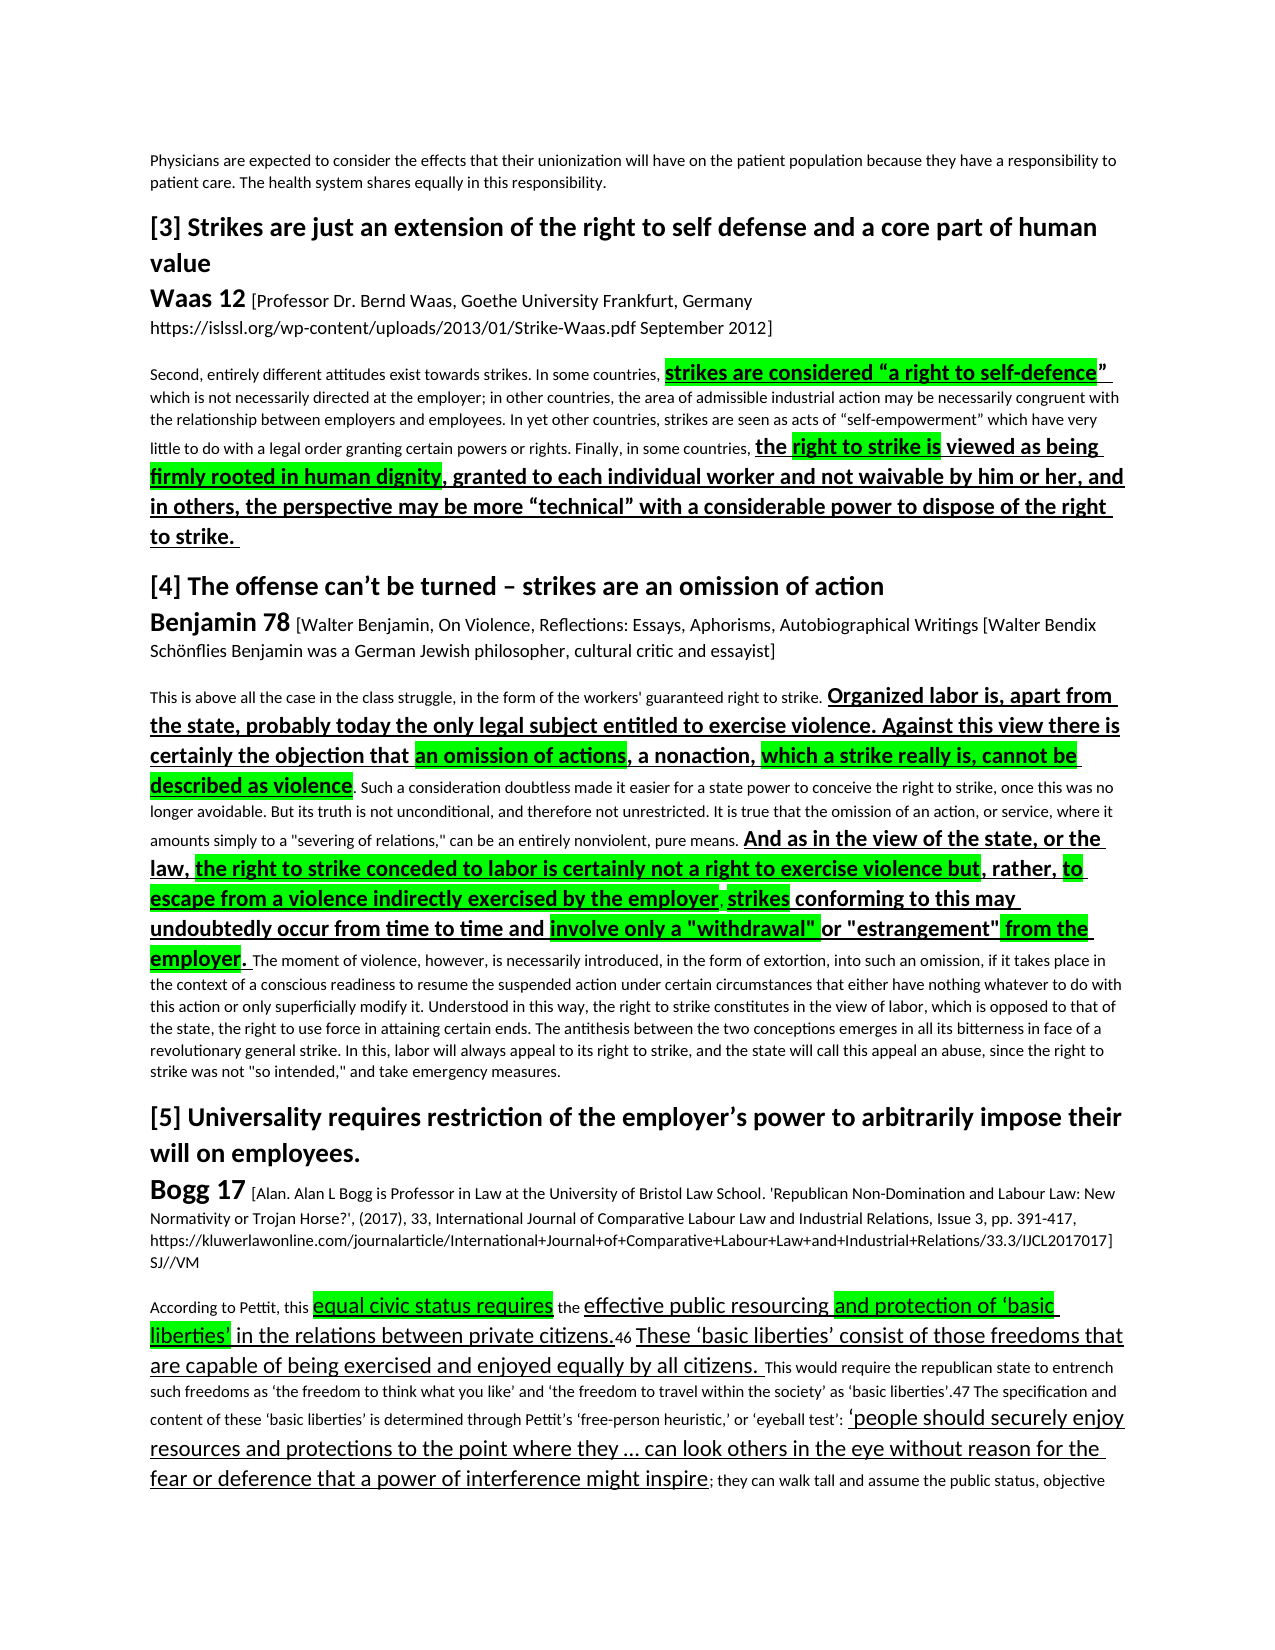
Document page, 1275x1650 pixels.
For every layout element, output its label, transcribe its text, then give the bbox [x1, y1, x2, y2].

text Second, entirely different attitudes exist towards strikes. In some countries, strikes are considered “a right to self-defence” which is not necessarily directed at the employer; in other countries, the area of admissible industrial action may be necessarily congruent with the relationship between employers and employees. In yet other countries, strikes are seen as acts of “self-empowerment” which have very little to do with a legal order granting certain powers or rights. Finally, in some countries, the right to strike is viewed as being firmly rooted in human dignity, granted to each individual worker and not waivable by him or her, and in others, the perspective may be more “technical” with a considerable power to dispose of the right to strike. [150, 358, 1125, 486]
text Bogg 17 [Alan. Alan L Bogg is Professor in Law at the University of Bristol Law School. 'Republican Non-Domination and Labour Law: New Normativity or Trojan Horse?', (2017), 33, International Journal of Comparative Labour Law and Industrial Relations, Issue 3, pp. 391-417, https://kluwerlawonline.com/journalarticle/International+Journal+of+Comparative+Labour+Law+and+Industrial+Relations/33.3/IJCL2017017] SJ//VM [150, 1171, 1125, 1273]
subtitle [5] Universality requires restriction of the employer’s power to arbitrarily impose their will on employees. [150, 1100, 1125, 1169]
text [150, 150, 1125, 192]
text Benjamin 78 [Walter Benjamin, On Violence, Reflections: Essays, Aphorisms, Autobiographical Writings [Walter Bendix Schönflies Benjamin was a German Jewish philosopher, cultural critic and essayist] [150, 605, 1125, 663]
text This is above all the case in the class struggle, in the form of the workers' guaranteed right to strike. Organized labor is, apart from the state, probably today the only legal subject en­titled to exercise violence. Against this view there is certainly the objection that an omission of actions, a nonaction, which a strike really is, cannot be described as violence. Such a consideration doubtless made it easier for a state power to conceive the right to strike, once this was no longer avoidable. But its truth is not unconditional, and therefore not unrestricted. It is true that the omission of an action, or service, where it amounts simply to a "severing of relations," can be an entirely nonviolent, pure means. And as in the view of the state, or the law, the right to strike conceded to labor is certainly not a right to exercise violence but, rather, to escape from a violence indirectly exercised by the employer, strikes conforming to this may undoubtedly occur from time to time and involve only a "withdrawal" or "estrangement" from the employer. The mo­ment of violence, however, is necessarily introduced, in the form of extortion, into such an omission, if it takes place in the context of a conscious readiness to resume the suspended action under certain circumstances that either have nothing whatever to do with this action or only superficially modify it. Understood in this way, the right to strike constitutes in the view of labor, which is opposed to that of the state, the right to use force in attaining certain ends. The antithesis between the two conceptions emerges in all its bitterness in face of a revolu­tionary general strike. In this, labor will always appeal to its right to strike, and the state will call this appeal an abuse, since the right to strike was not "so intended," and take emer­gency measures. [150, 681, 1125, 1082]
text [150, 1291, 1125, 1492]
text Second, entirely different attitudes exist towards strikes. In some countries, strikes are considered “a right to self-defence” which is not necessarily directed at the employer; in other countries, the area of admissible industrial action may be necessarily congruent with the relationship between employers and employees. In yet other countries, strikes are seen as acts of “self-empowerment” which have very little to do with a legal order granting certain powers or rights. Finally, in some countries, the right to strike is viewed as being firmly rooted in human dignity, granted to each individual worker and not waivable by him or her, and in others, the perspective may be more “technical” with a considerable power to dispose of the right to strike. [150, 488, 1125, 550]
text Waas 12 [Professor Dr. Bernd Waas, Goethe University Frankfurt, Germany https://islssl.org/wp-content/uploads/2013/01/Strike-Waas.pdf September 2012] [150, 282, 1125, 339]
subtitle [4] The offense can’t be turned – strikes are an omission of action [150, 569, 1125, 602]
subtitle [3] Strikes are just an extension of the right to self defense and a core part of human value [150, 210, 1125, 279]
